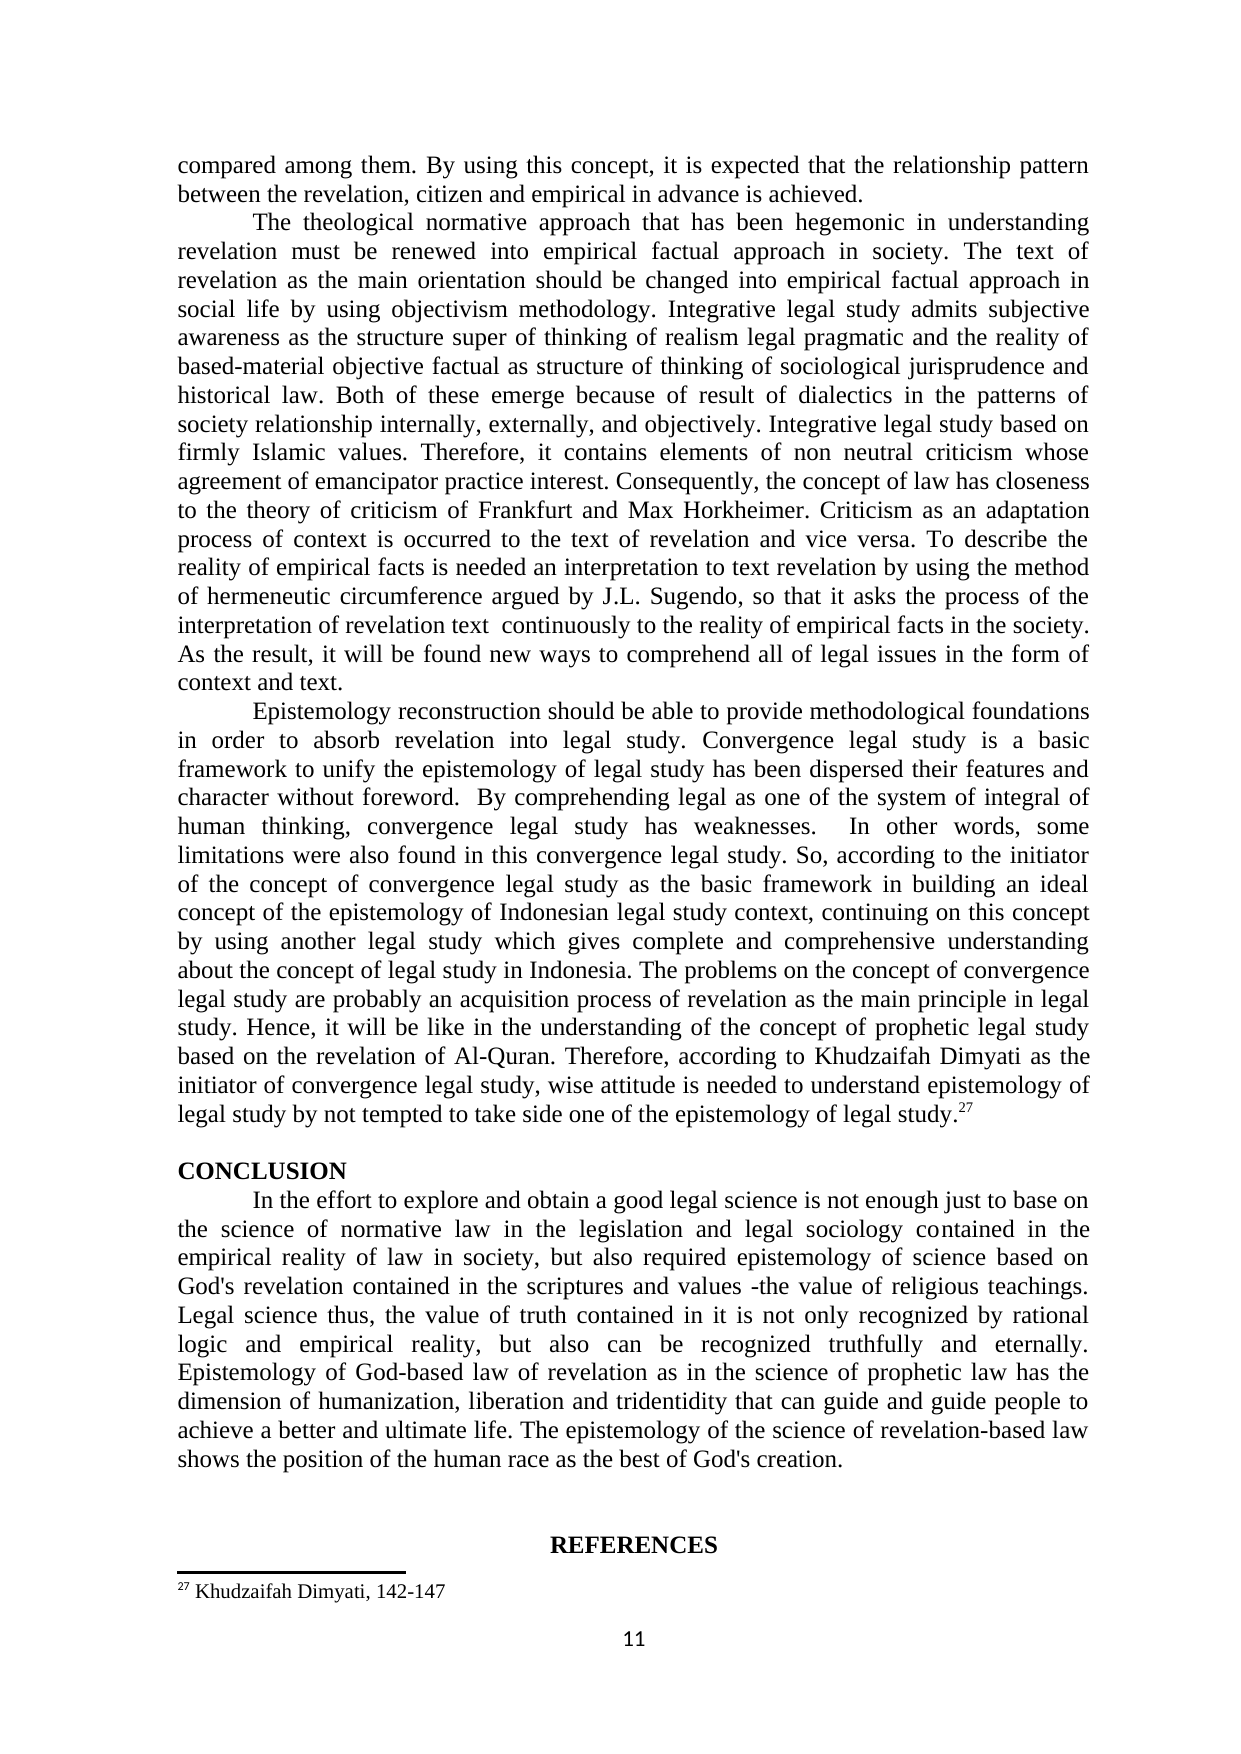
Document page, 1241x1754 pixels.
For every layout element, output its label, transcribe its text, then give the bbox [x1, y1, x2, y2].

text REFERENCES [177, 1530, 1090, 1559]
text Epistemology reconstruction should be able to provide methodological foundations in order to absorb revelation into legal study. Convergence legal study is a basic framework to unify the epistemology of legal study has been dispersed their features and character without foreword. By comprehending legal as one of the system of integral of human thinking, convergence legal study has weaknesses. In other words, some limitations were also found in this convergence legal study. So, according to the initiator of the concept of convergence legal study as the basic framework in building an ideal concept of the epistemology of Indonesian legal study context, continuing on this concept by using another legal study which gives complete and comprehensive understanding about the concept of legal study in Indonesia. The problems on the concept of convergence legal study are probably an acquisition process of revelation as the main principle in legal study. Hence, it will be like in the understanding of the concept of prophetic legal study based on the revelation of Al-Quran. Therefore, according to Khudzaifah Dimyati as the initiator of convergence legal study, wise attitude is needed to understand epistemology of legal study by not tempted to take side one of the epistemology of legal study. [177, 696, 1090, 1127]
text CONCLUSION [177, 1156, 1090, 1185]
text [177, 150, 1090, 207]
text The theological normative approach that has been hegemonic in understanding revelation must be renewed into empirical factual approach in society. The text of revelation as the main orientation should be changed into empirical factual approach in social life by using objectivism methodology. Integrative legal study admits subjective awareness as the structure super of thinking of realism legal pragmatic and the reality of based-material objective factual as structure of thinking of sociological jurisprudence and historical law. Both of these emerge because of result of dialectics in the patterns of society relationship internally, externally, and objectively. Integrative legal study based on firmly Islamic values. Therefore, it contains elements of non neutral criticism whose agreement of emancipator practice interest. Consequently, the concept of law has closeness to the theory of criticism of Frankfurt and Max Horkheimer. Criticism as an adaptation process of context is occurred to the text of revelation and vice versa. To describe the reality of empirical facts is needed an interpretation to text revelation by using the method of hermeneutic circumference argued by J.L. Sugendo, so that it asks the process of the interpretation of revelation text continuously to the reality of empirical facts in the society. As the result, it will be found new ways to comprehend all of legal issues in the form of context and text. [177, 207, 1090, 696]
text In the effort to explore and obtain a good legal science is not enough just to base on the science of normative law in the legislation and legal sociology contained in the empirical reality of law in society, but also required epistemology of science based on God's revelation contained in the scriptures and values -the value of religious teachings. Legal science thus, the value of truth contained in it is not only recognized by rational logic and empirical reality, but also can be recognized truthfully and eternally. Epistemology of God-based law of revelation as in the science of prophetic law has the dimension of humanization, liberation and tridentidity that can guide and guide people to achieve a better and ultimate life. The epistemology of the science of revelation-based law shows the position of the human race as the best of God's creation. [177, 1185, 1090, 1472]
